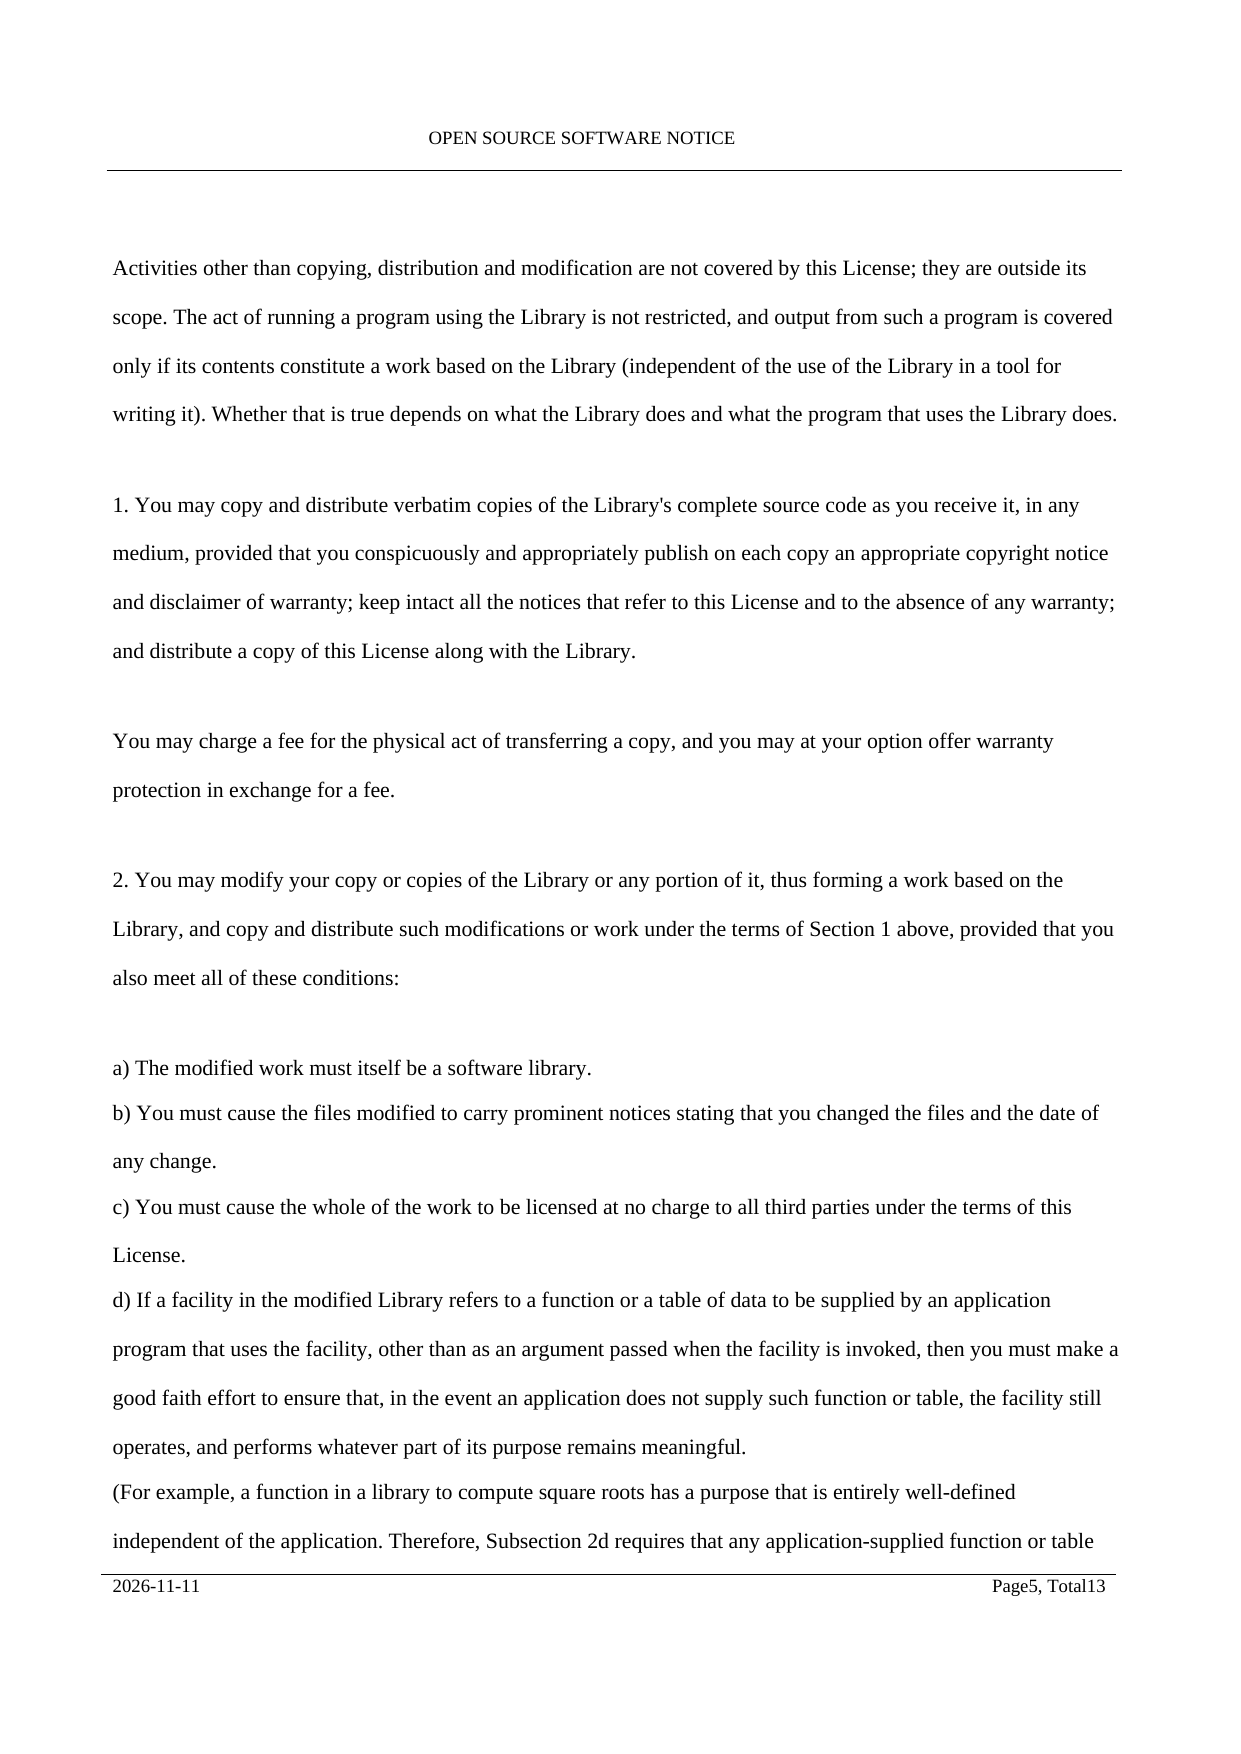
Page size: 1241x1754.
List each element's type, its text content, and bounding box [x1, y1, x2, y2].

text Activities other than copying, distribution and modification are not covered by this License; they are outside its scope. The act of running a program using the Library is not restricted, and output from such a program is covered only if its contents constitute a work based on the Library (independent of the use of the Library in a tool for writing it). Whether that is true depends on what the Library does and what the program that uses the Library does. [112, 251, 1128, 430]
text 2. You may modify your copy or copies of the Library or any portion of it, thus forming a work based on the Library, and copy and distribute such modifications or work under the terms of Section 1 above, provided that you also meet all of these conditions: [112, 863, 1128, 993]
text d) If a facility in the modified Library refers to a function or a table of data to be supplied by an application program that uses the facility, other than as an argument passed when the facility is invoked, then you must make a good faith effort to ensure that, in the event an application does not supply such function or table, the facility still operates, and performs whatever part of its purpose remains meaningful. [112, 1284, 1128, 1463]
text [112, 1475, 1128, 1556]
text a) The modified work must itself be a software library. [112, 1051, 1128, 1083]
text You may charge a fee for the physical act of transferring a copy, and you may at your option offer warranty protection in exchange for a fee. [112, 724, 1128, 806]
text c) You must cause the whole of the work to be licensed at no charge to all third parties under the terms of this License. [112, 1190, 1128, 1271]
text b) You must cause the files modified to carry prominent notices stating that you changed the files and the date of any change. [112, 1096, 1128, 1177]
text 1. You may copy and distribute verbatim copies of the Library's complete source code as you receive it, in any medium, provided that you conspicuously and appropriately publish on each copy an appropriate copyright notice and disclaimer of warranty; keep intact all the notices that refer to this License and to the absence of any warranty; and distribute a copy of this License along with the Library. [112, 488, 1128, 667]
